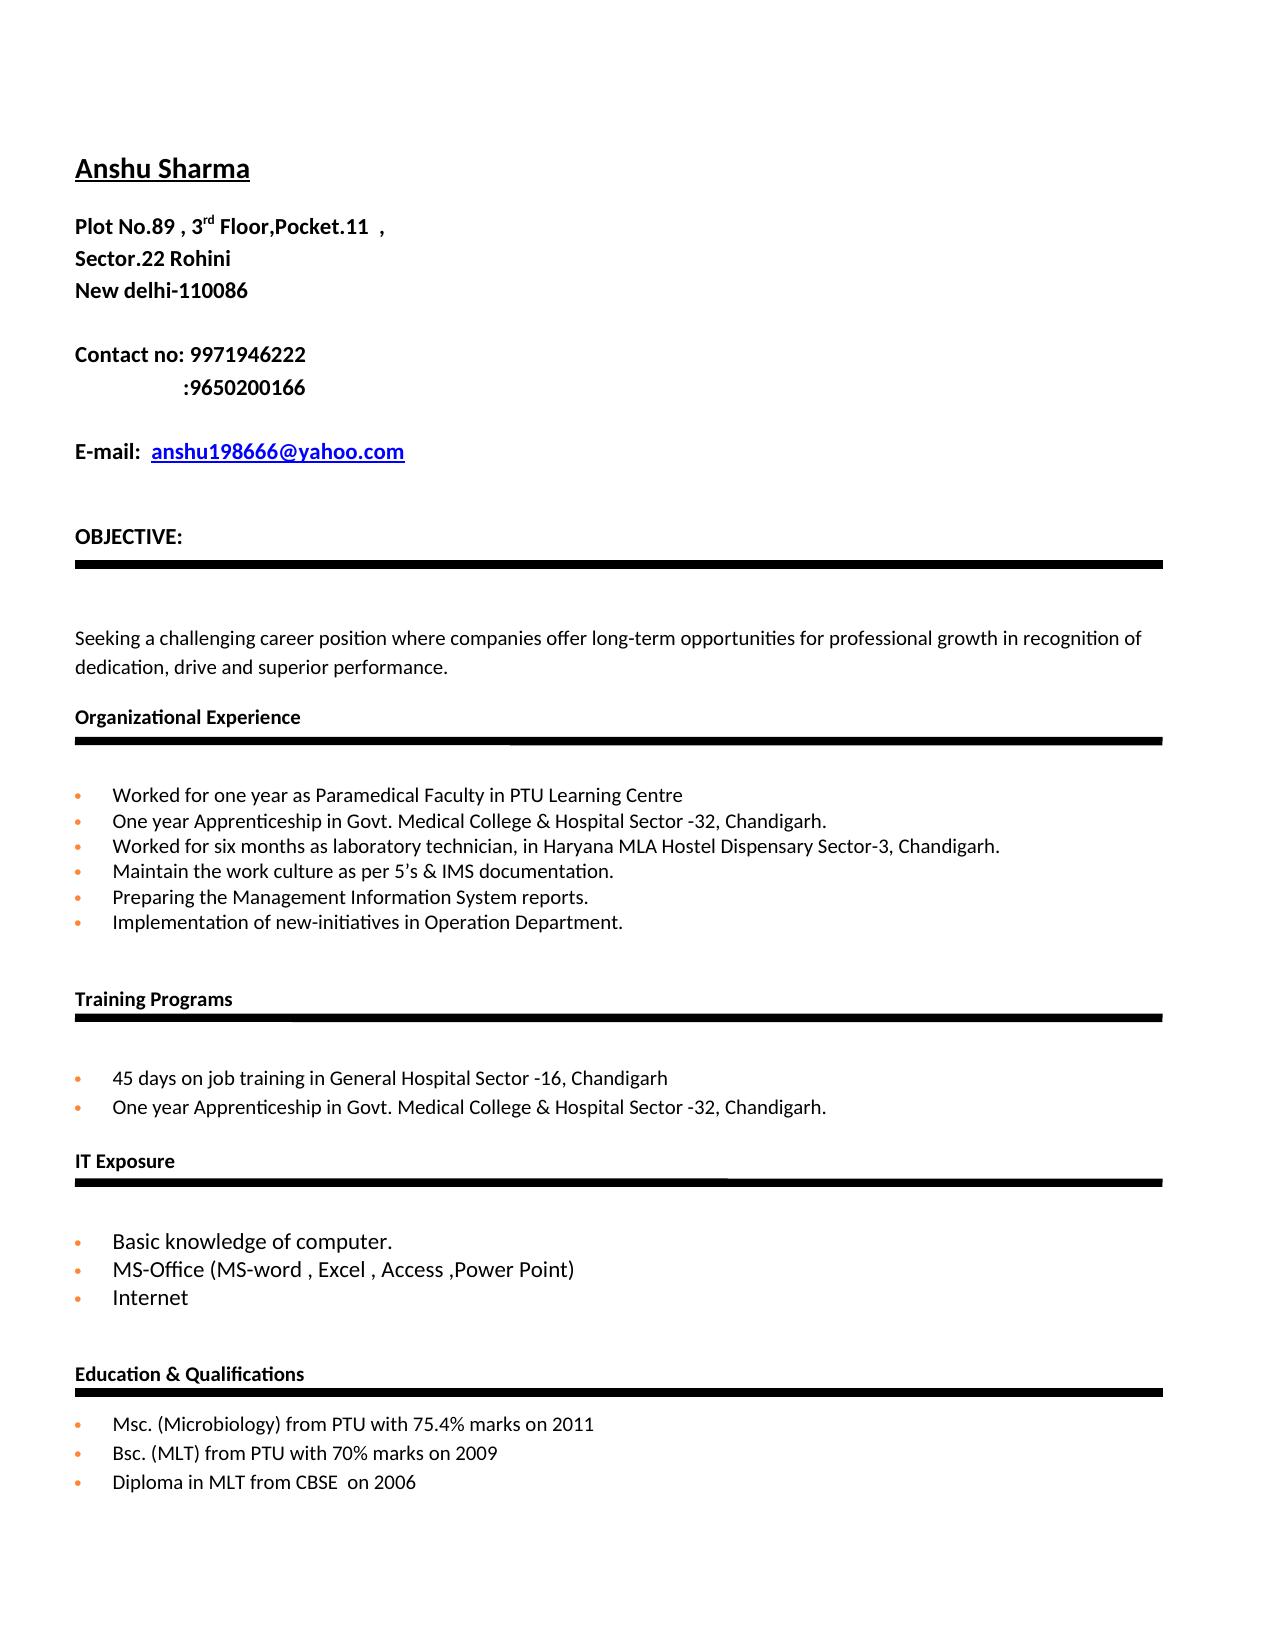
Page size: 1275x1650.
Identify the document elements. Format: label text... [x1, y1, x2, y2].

list Basic knowledge of computer. [75, 1227, 1144, 1255]
list 45 days on job training in General Hospital Sector -16, Chandigarh [75, 1065, 1144, 1090]
text E-mail: anshu198666@yahoo.com [75, 437, 1144, 465]
list Worked for one year as Paramedical Faculty in PTU Learning Centre [75, 782, 1144, 808]
list Msc. (Microbiology) from PTU with 75.4% marks on 2011 [75, 1411, 1144, 1436]
text Plot No.89 , 3rd Floor,Pocket.11 , [75, 212, 1144, 240]
list Internet [75, 1283, 1144, 1311]
text Sector.22 Rohini [75, 244, 1144, 272]
text :9650200166 [75, 373, 1144, 401]
text Training Programs [75, 986, 1144, 1011]
list MS-Office (MS-word , Excel , Access ,Power Point) [75, 1255, 1144, 1283]
list One year Apprenticeship in Govt. Medical College & Hospital Sector -32, Chandigarh. [75, 1094, 1144, 1119]
list Preparing the Management Information System reports. [75, 884, 1144, 909]
list One year Apprenticeship in Govt. Medical College & Hospital Sector -32, Chandigarh. [75, 808, 1144, 833]
text Contact no: 9971946222 [75, 341, 1144, 368]
text Organizational Experience [75, 704, 1144, 730]
list Maintain the work culture as per 5’s & IMS documentation. [75, 859, 1144, 884]
text Seeking a challenging career position where companies offer long-term opportunities for professional growth in recognition of dedication, drive and superior performance. [75, 625, 1144, 680]
text Anshu Sharma [75, 150, 1144, 186]
list Diploma in MLT from CBSE on 2006 [75, 1469, 1144, 1494]
list Bsc. (MLT) from PTU with 70% marks on 2009 [75, 1440, 1144, 1465]
list Implementation of new-initiatives in Operation Department. [75, 909, 1144, 935]
text OBJECTIVE: [75, 522, 1144, 550]
text New delhi-110086 [75, 276, 1144, 304]
list Worked for six months as laboratory technician, in Haryana MLA Hostel Dispensary Sector-3, Chandigarh. [75, 833, 1144, 859]
text IT Exposure [75, 1149, 1144, 1174]
text Education & Qualifications [75, 1361, 1144, 1386]
